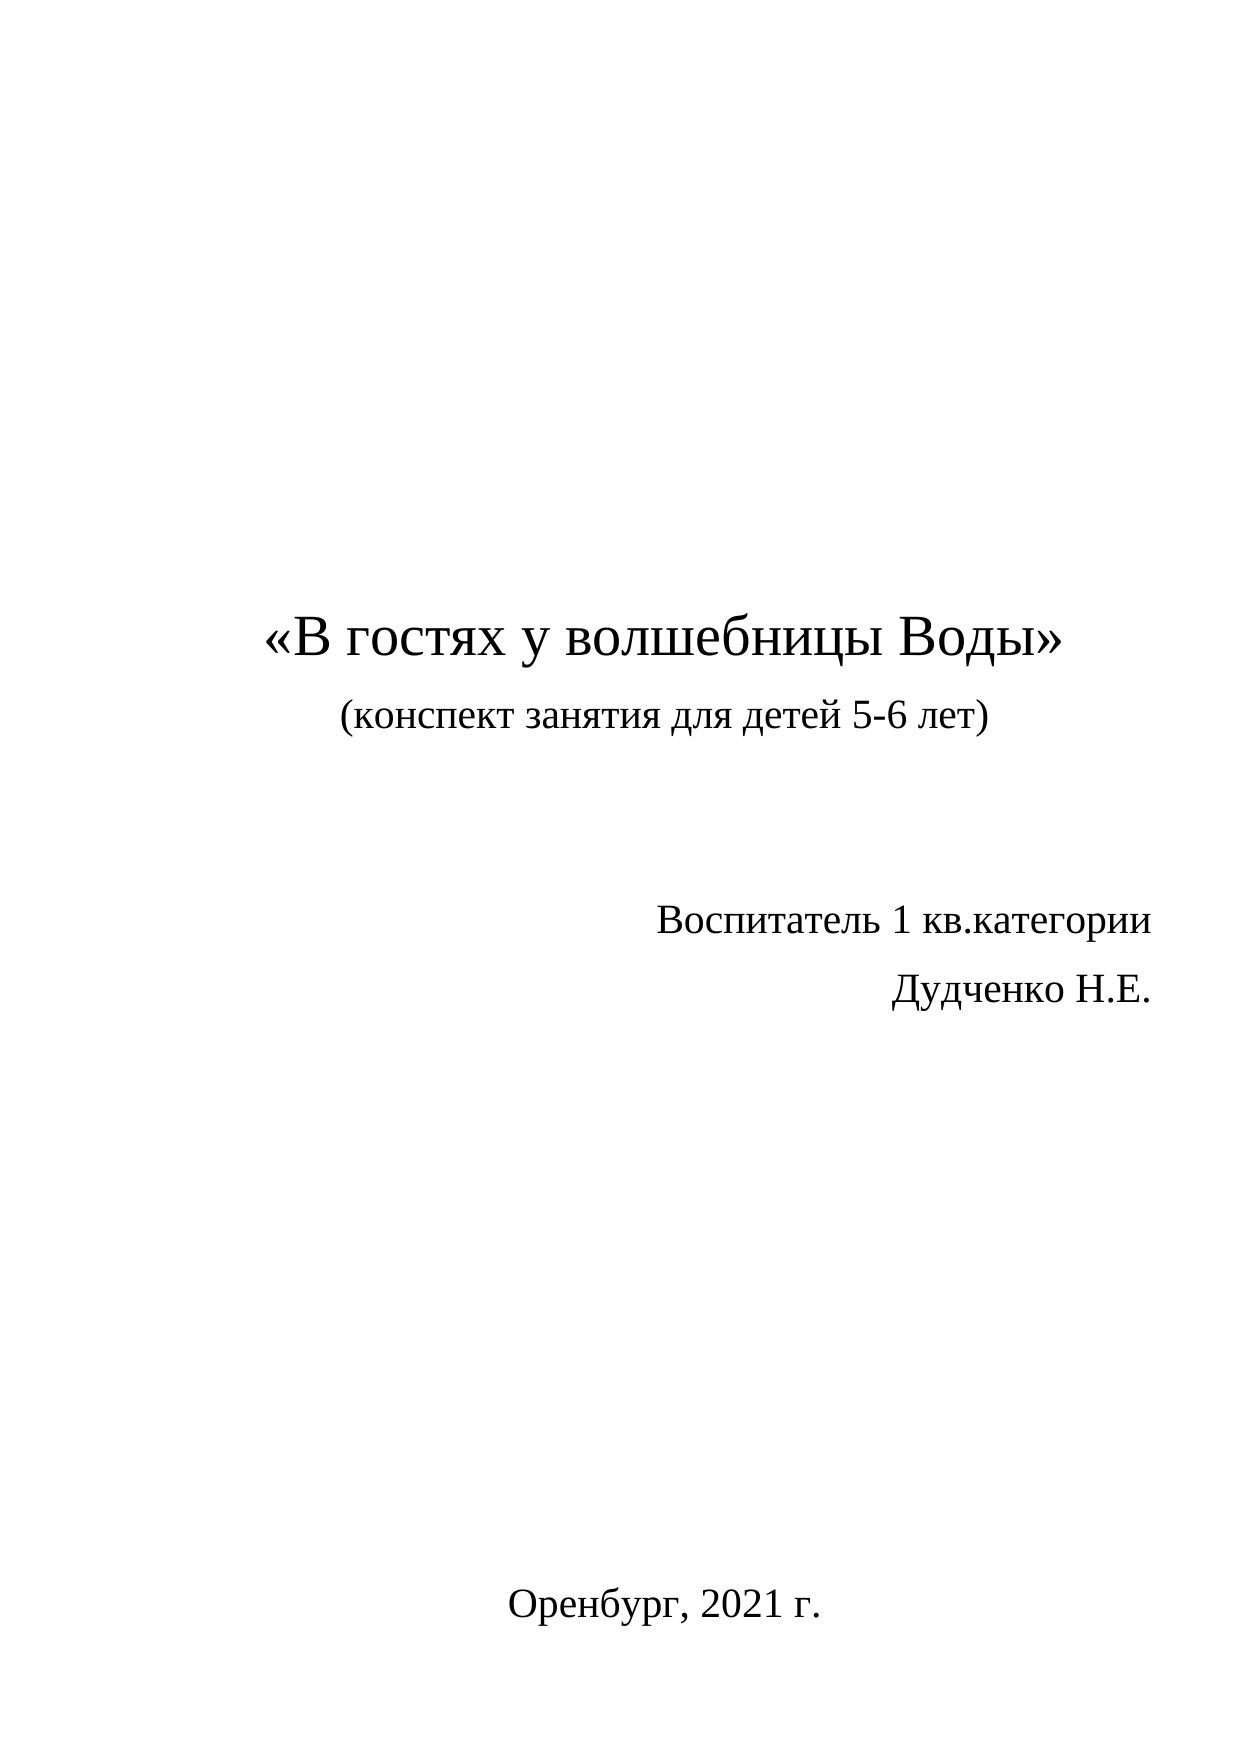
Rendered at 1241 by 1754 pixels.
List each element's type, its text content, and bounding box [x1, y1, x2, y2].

text Дудченко Н.Е. [177, 963, 1152, 1011]
text «В гостях у волшебницы Воды» [177, 601, 1152, 668]
text (конспект занятия для детей 5-6 лет) [177, 690, 1152, 738]
text Воспитатель 1 кв.категории [177, 895, 1152, 943]
text Оренбург, 2021 г. [177, 1578, 1152, 1626]
